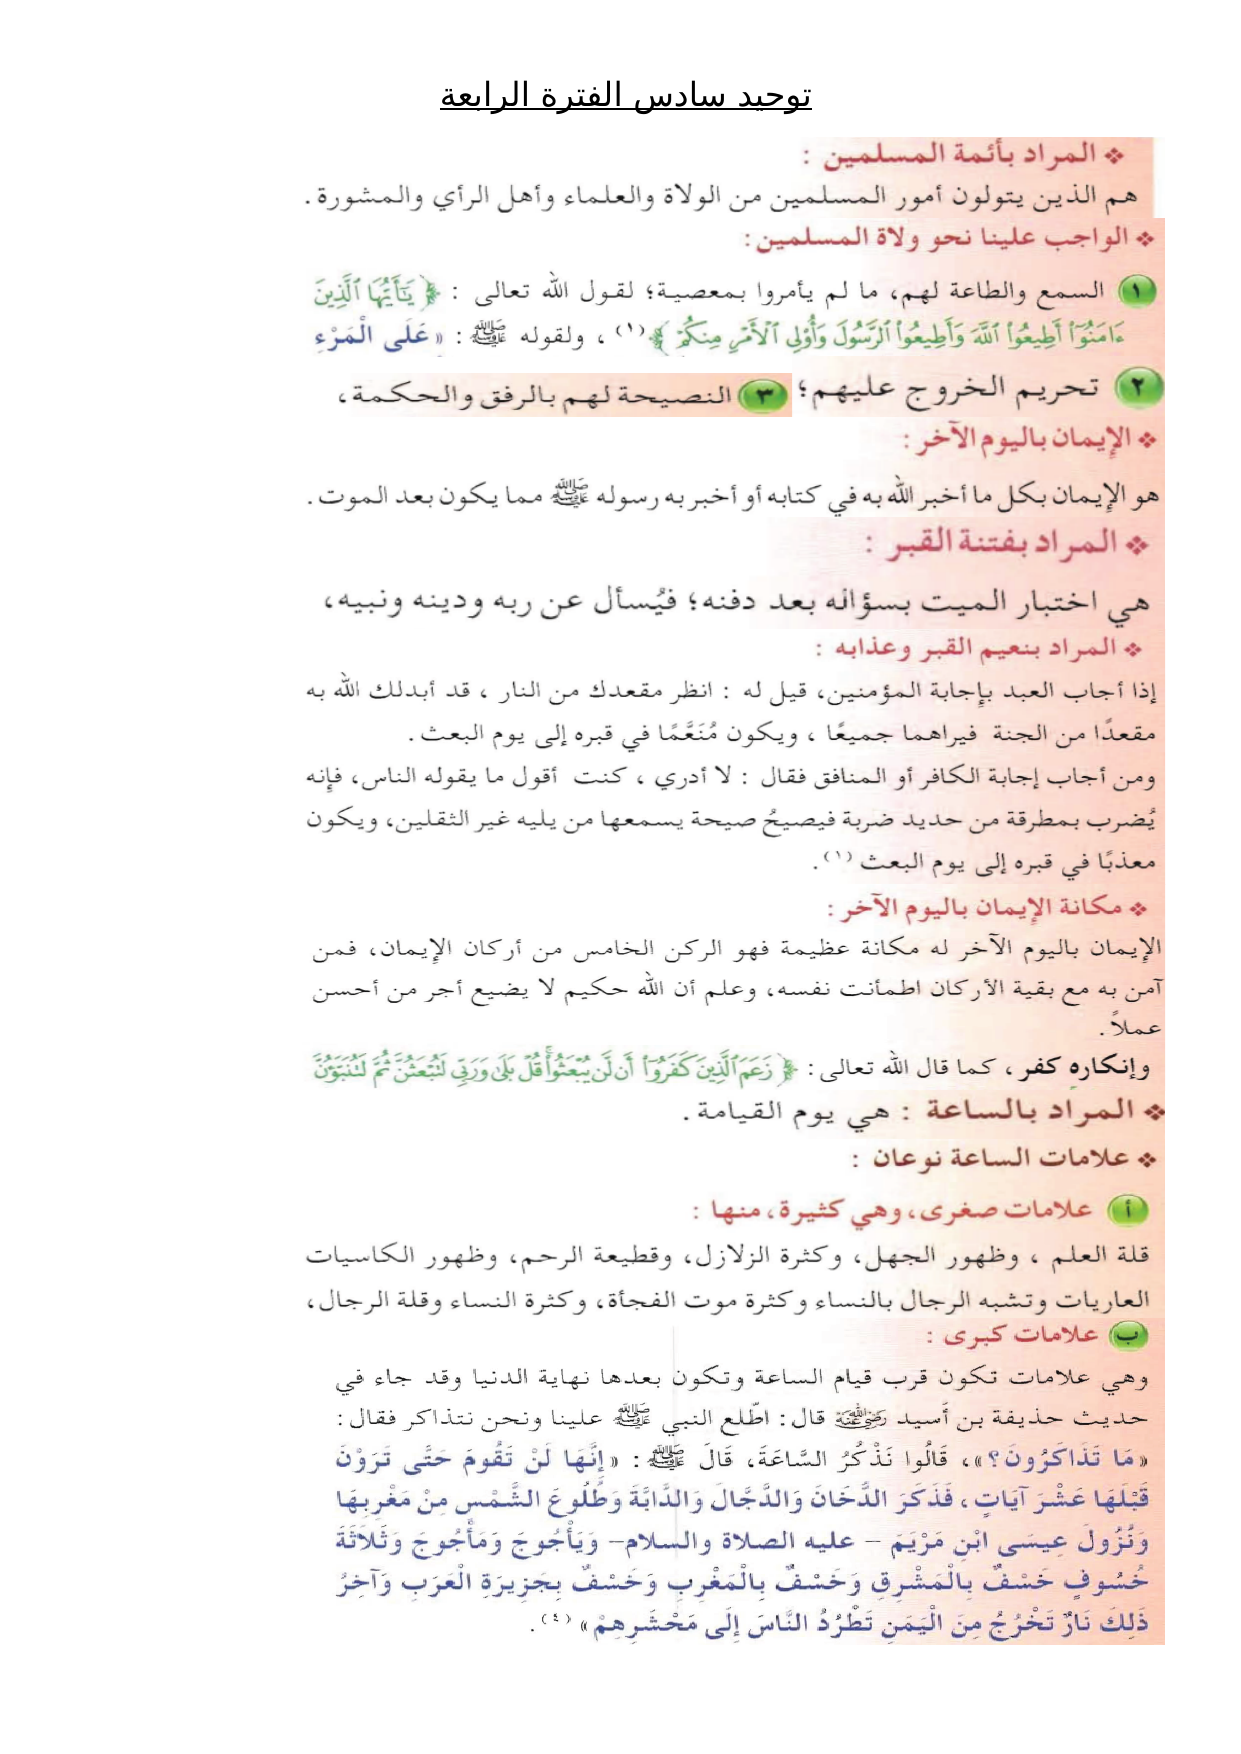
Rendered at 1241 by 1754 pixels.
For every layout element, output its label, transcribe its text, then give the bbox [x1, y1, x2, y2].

text توحيد سادس الفترة الرابعة [87, 75, 1165, 114]
